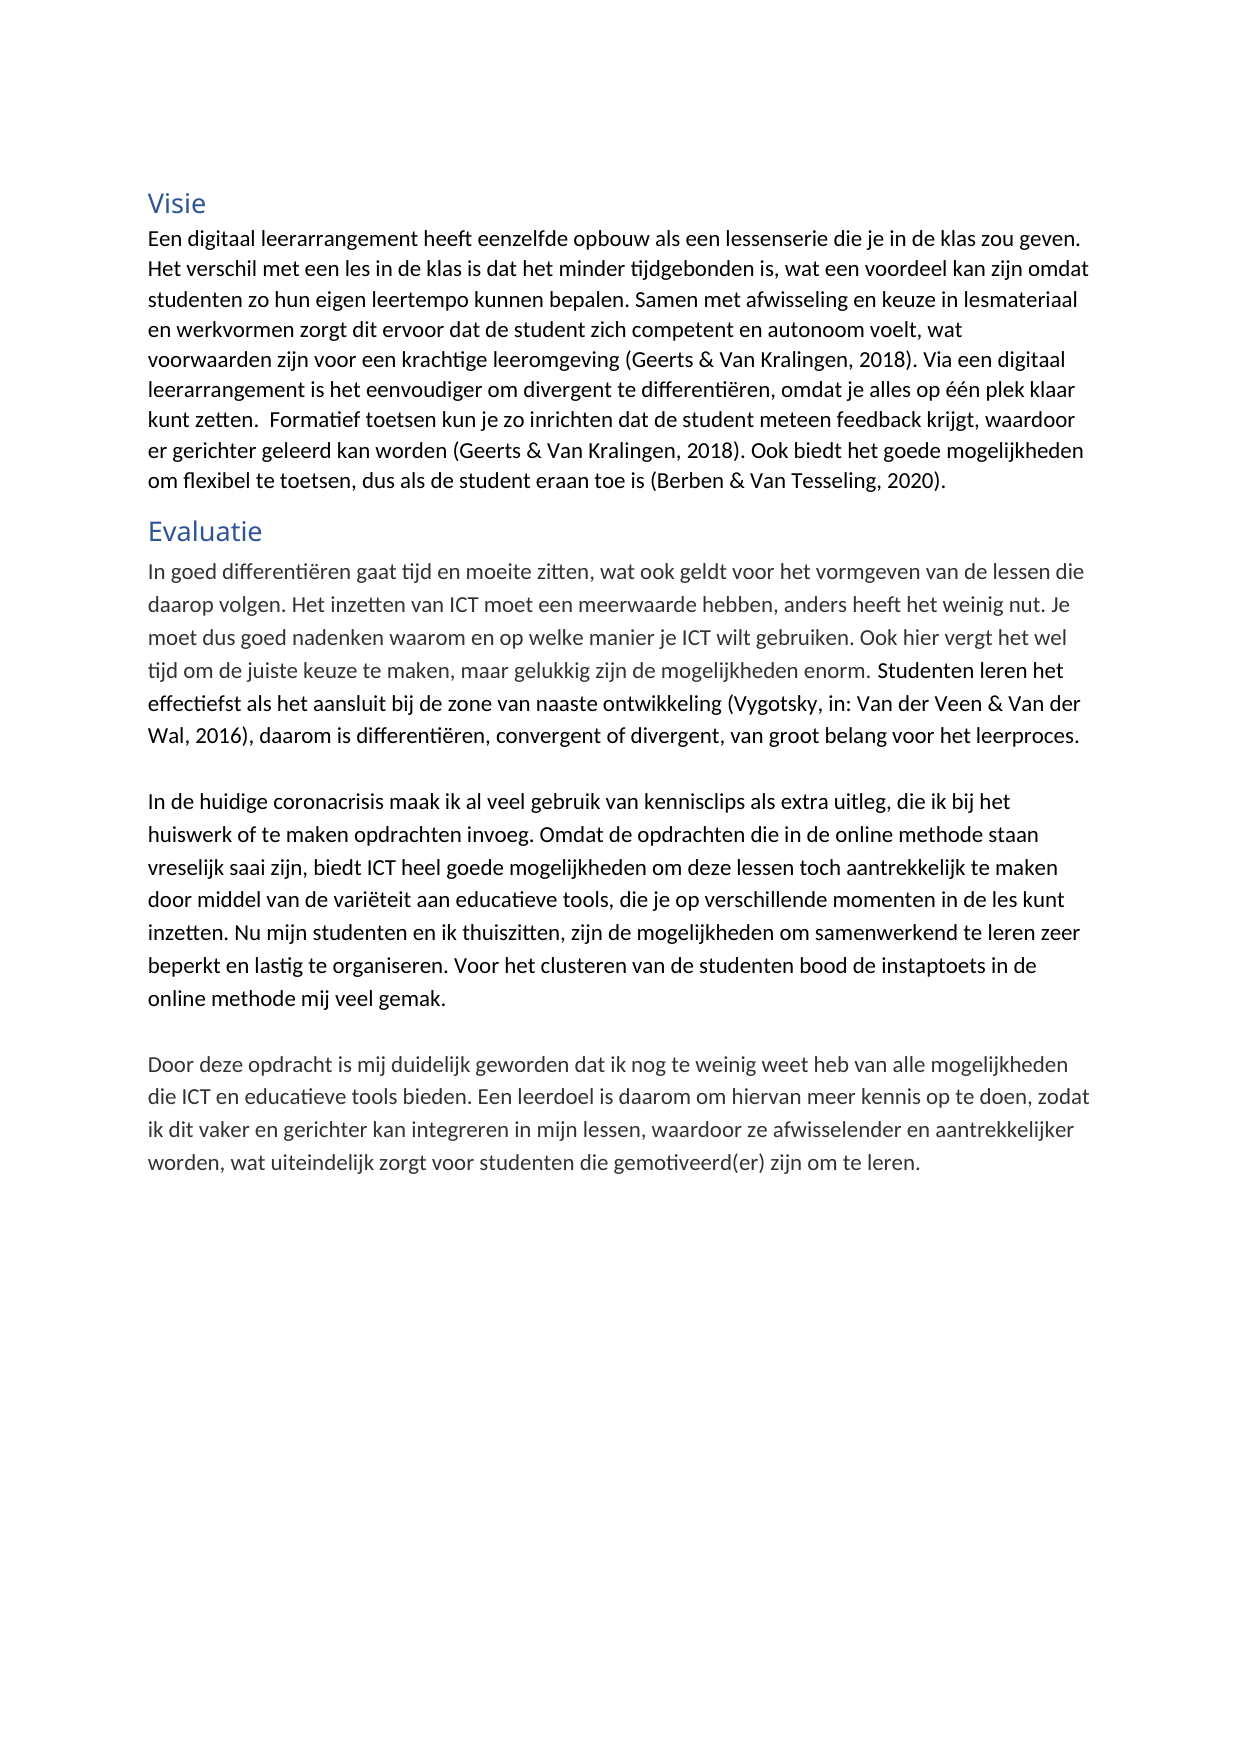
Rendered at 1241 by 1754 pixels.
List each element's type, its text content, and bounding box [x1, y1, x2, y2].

text In goed differentiëren gaat tijd en moeite zitten, wat ook geldt voor het vormgeven van de lessen die daarop volgen. Het inzetten van ICT moet een meerwaarde hebben, anders heeft het weinig nut. Je moet dus goed nadenken waarom en op welke manier je ICT wilt gebruiken. Ook hier vergt het wel tijd om de juiste keuze te maken, maar gelukkig zijn de mogelijkheden enorm. Studenten leren het effectiefst als het aansluit bij de zone van naaste ontwikkeling (Vygotsky, in: Van der Veen & Van der Wal, 2016), daarom is differentiëren, convergent of divergent, van groot belang voor het leerproces. [148, 553, 1093, 749]
subtitle Evaluatie [148, 513, 1093, 550]
text Een digitaal leerarrangement heeft eenzelfde opbouw als een lessenserie die je in de klas zou geven. Het verschil met een les in de klas is dat het minder tijdgebonden is, wat een voordeel kan zijn omdat studenten zo hun eigen leertempo kunnen bepalen. Samen met afwisseling en keuze in lesmateriaal en werkvormen zorgt dit ervoor dat de student zich competent en autonoom voelt, wat voorwaarden zijn voor een krachtige leeromgeving (Geerts & Van Kralingen, 2018). Via een digitaal leerarrangement is het eenvoudiger om divergent te differentiëren, omdat je alles op één plek klaar kunt zetten. Formatief toetsen kun je zo inrichten dat de student meteen feedback krijgt, waardoor er gerichter geleerd kan worden (Geerts & Van Kralingen, 2018). Ook biedt het goede mogelijkheden om flexibel te toetsen, dus als de student eraan toe is (Berben & Van Tesseling, 2020). [148, 224, 1093, 494]
text Door deze opdracht is mij duidelijk geworden dat ik nog te weinig weet heb van alle mogelijkheden die ICT en educatieve tools bieden. Een leerdoel is daarom om hiervan meer kennis op te doen, zodat ik dit vaker en gerichter kan integreren in mijn lessen, waardoor ze afwisselender en aantrekkelijker worden, wat uiteindelijk zorgt voor studenten die gemotiveerd(er) zijn om te leren. [148, 1045, 1093, 1176]
text In de huidige coronacrisis maak ik al veel gebruik van kennisclips als extra uitleg, die ik bij het huiswerk of te maken opdrachten invoeg. Omdat de opdrachten die in de online methode staan vreselijk saai zijn, biedt ICT heel goede mogelijkheden om deze lessen toch aantrekkelijk te maken door middel van de variëteit aan educatieve tools, die je op verschillende momenten in de les kunt inzetten. Nu mijn studenten en ik thuiszitten, zijn de mogelijkheden om samenwerkend te leren zeer beperkt en lastig te organiseren. Voor het clusteren van de studenten bood de instaptoets in de online methode mij veel gemak. [148, 782, 1093, 1012]
subtitle Visie [148, 184, 1093, 221]
